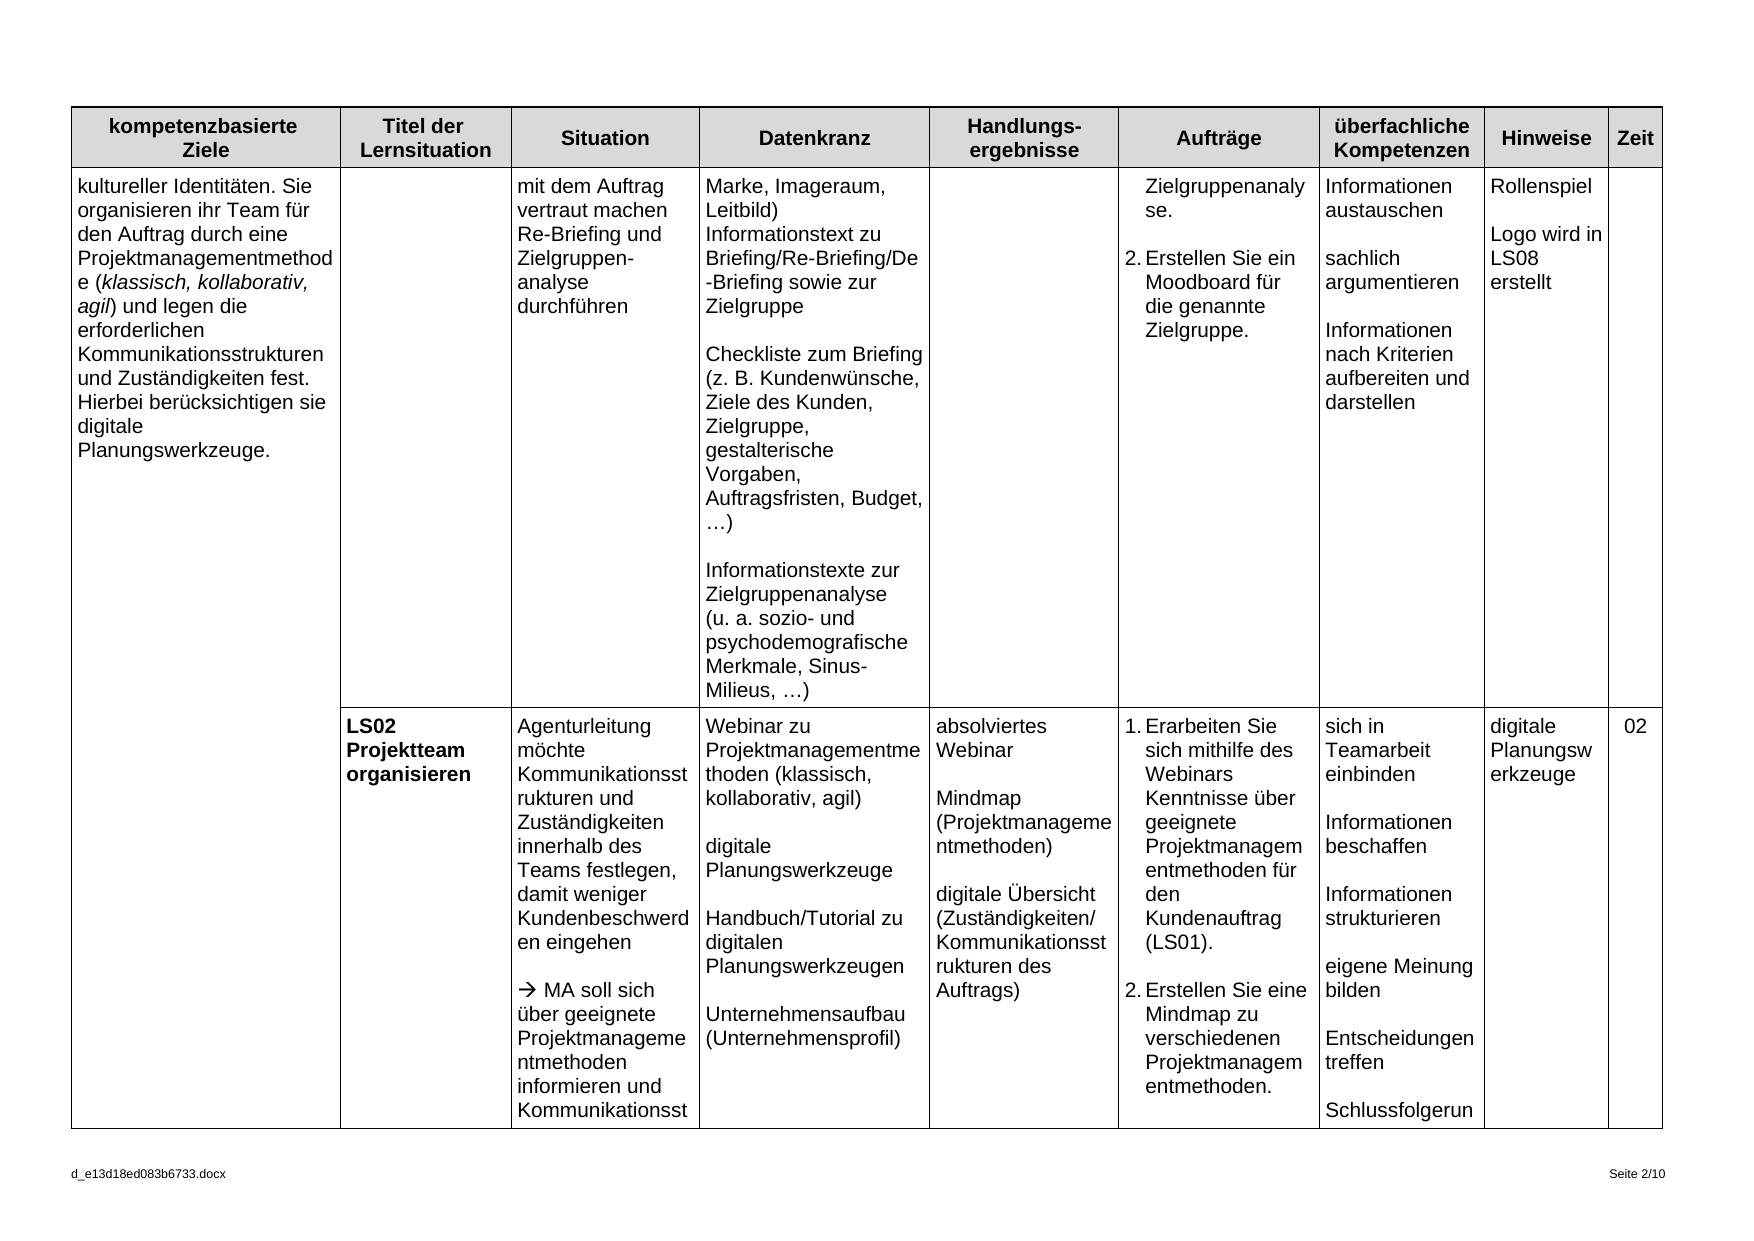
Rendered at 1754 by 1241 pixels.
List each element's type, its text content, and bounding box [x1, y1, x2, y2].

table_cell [1485, 168, 1608, 707]
table_cell 06 [1609, 168, 1662, 707]
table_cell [1320, 168, 1484, 707]
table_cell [930, 168, 1118, 707]
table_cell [1119, 708, 1319, 1128]
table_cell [700, 168, 929, 707]
table_header Titel der Lernsituation [341, 108, 511, 167]
table_header Aufträge [1119, 108, 1319, 167]
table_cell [341, 168, 511, 707]
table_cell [1119, 168, 1319, 707]
table_header Hinweise [1485, 108, 1608, 167]
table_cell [930, 708, 1118, 1128]
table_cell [700, 708, 929, 1128]
table_header überfachliche Kompetenzen [1320, 108, 1484, 167]
table_cell 02 [1609, 708, 1662, 1128]
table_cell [1320, 708, 1484, 1128]
table_header Handlungs- ergebnisse [930, 108, 1118, 167]
table_cell digitale Planungswerkzeuge [1485, 708, 1608, 1128]
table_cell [72, 168, 340, 1128]
table_header kompetenzbasierte Ziele [72, 108, 340, 167]
table_header Zeit [1609, 108, 1662, 167]
table_header Situation [512, 108, 699, 167]
table_cell LS02 Projektteam organisieren [341, 708, 511, 1128]
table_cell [512, 708, 699, 1128]
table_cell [512, 168, 699, 707]
table_header Datenkranz [700, 108, 929, 167]
